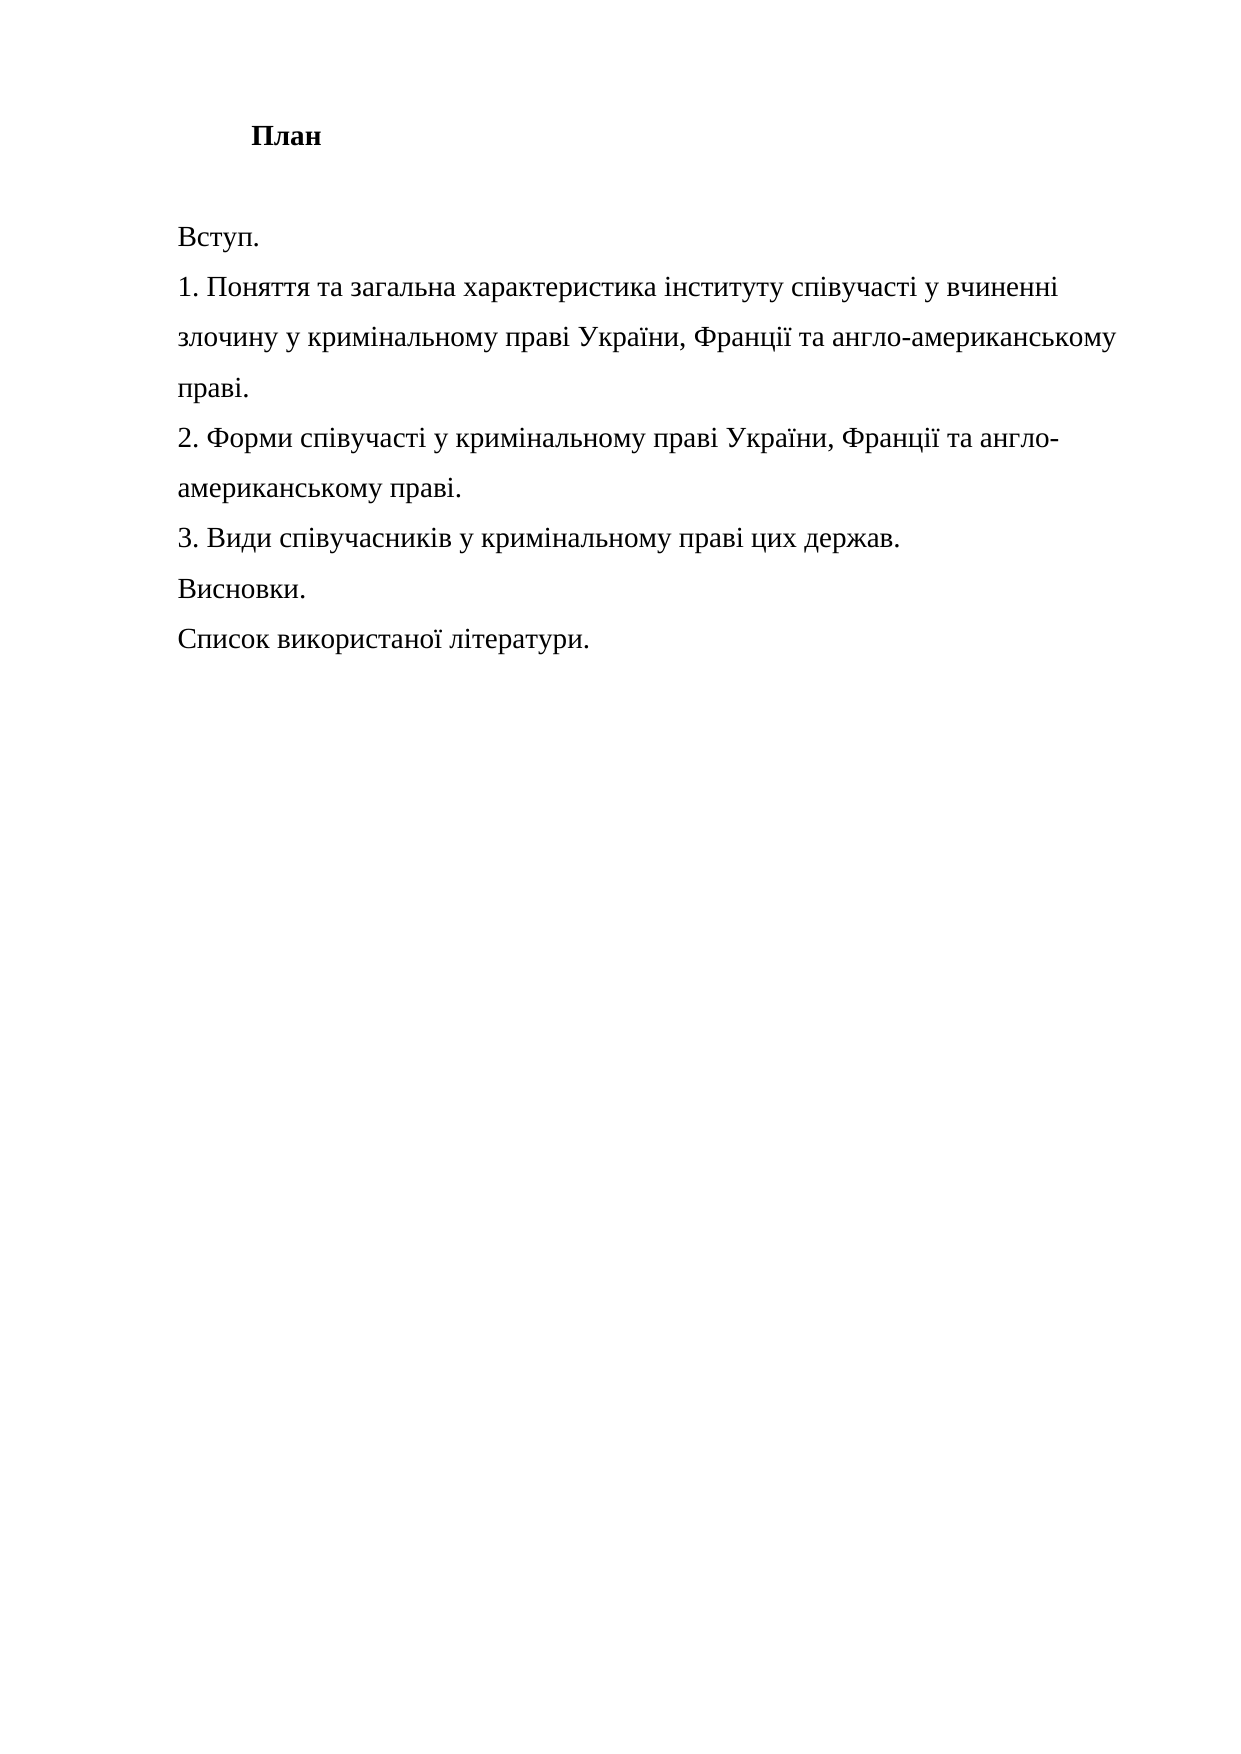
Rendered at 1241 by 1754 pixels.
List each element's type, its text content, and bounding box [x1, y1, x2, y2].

text План [177, 118, 1152, 152]
text Вступ. [177, 219, 1152, 252]
text 2. Форми співучасті у кримінальному праві України, Франції та англо-американському праві. [177, 420, 1152, 504]
text Список використаної літератури. [177, 621, 1152, 655]
text 1. Поняття та загальна характеристика інституту співучасті у вчиненні злочину у кримінальному праві України, Франції та англо-американському праві. [177, 269, 1152, 403]
text 3. Види співучасників у кримінальному праві цих держав. [177, 521, 1152, 554]
text Висновки. [177, 571, 1152, 604]
